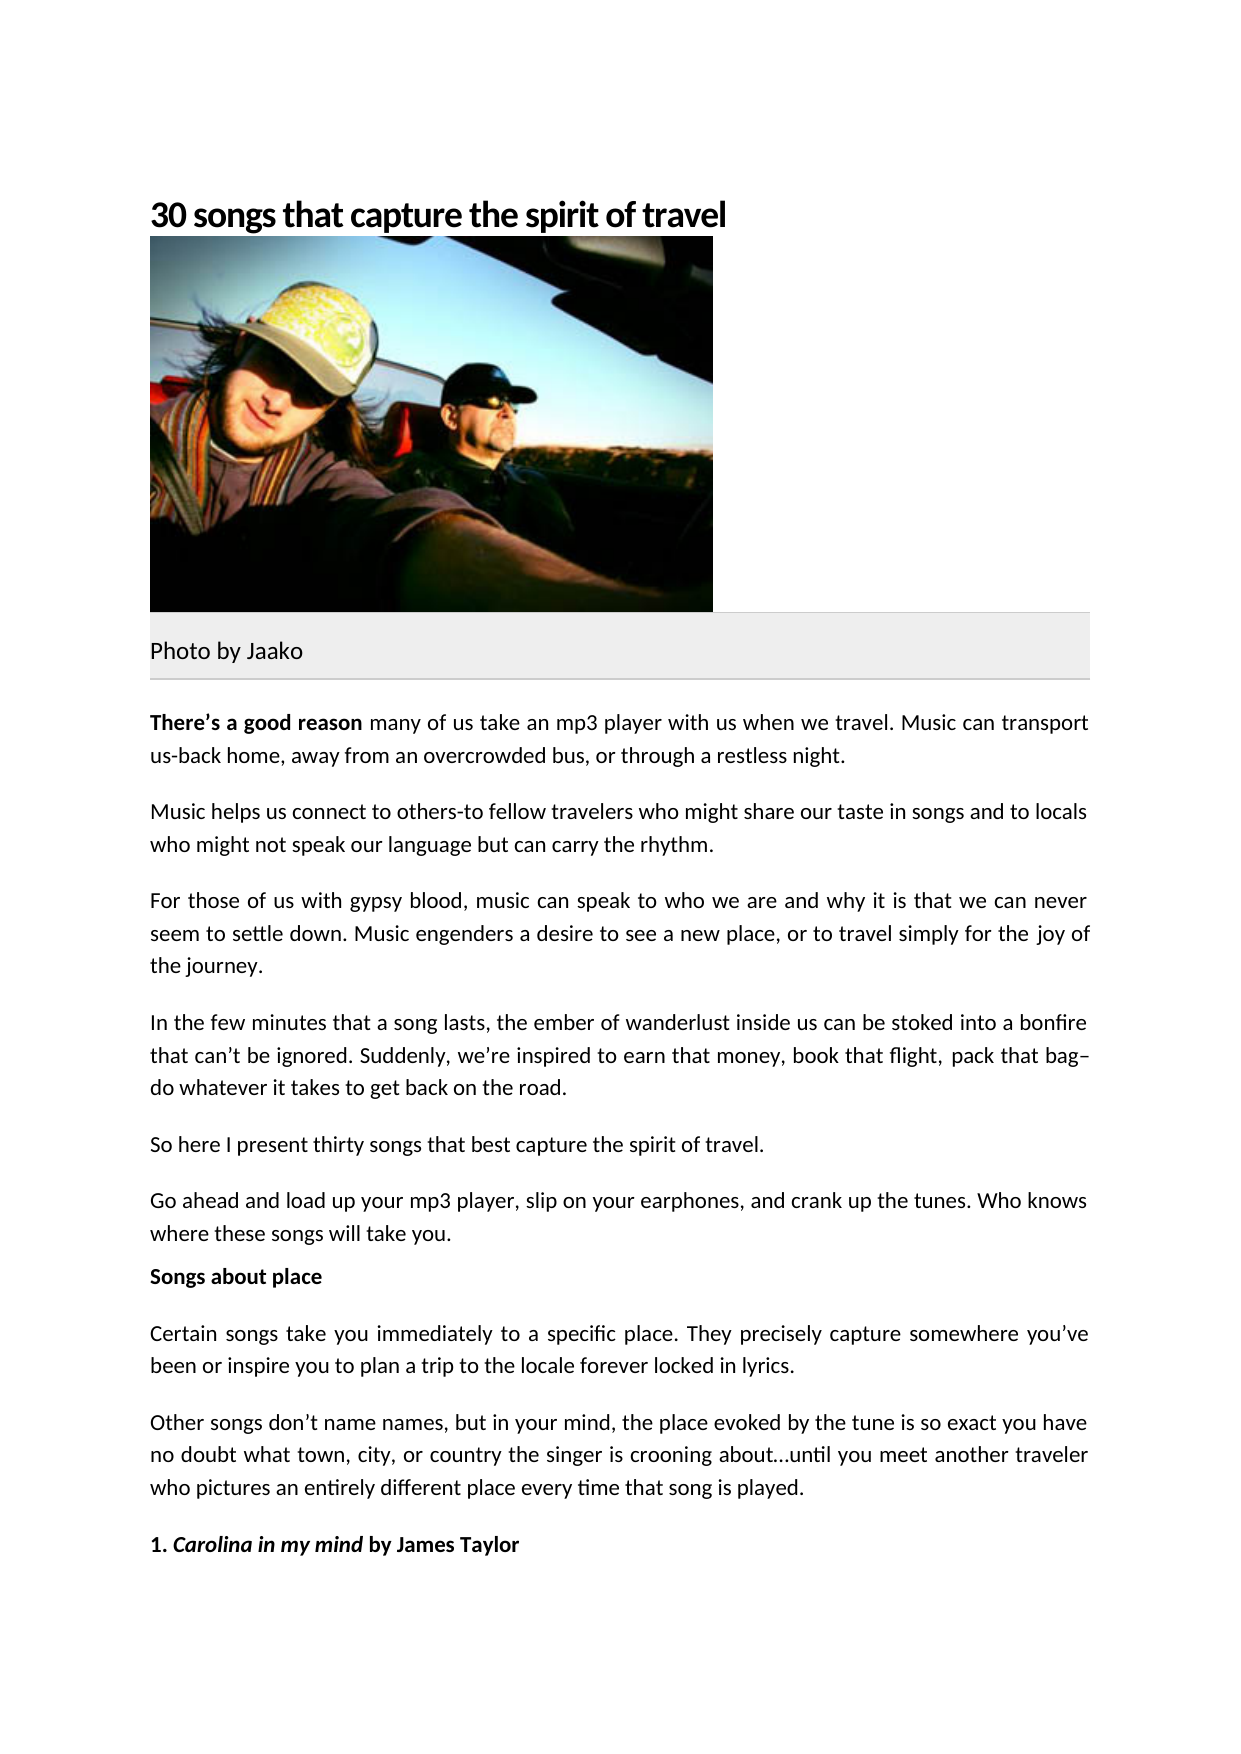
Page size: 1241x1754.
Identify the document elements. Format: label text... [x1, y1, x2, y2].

text 30 songs that capture the spirit of travel [150, 191, 1090, 237]
text Songs about place [150, 1262, 1090, 1291]
text There’s a good reason many of us take an mp3 player with us when we travel. Music can transport us-back home, away from an overcrowded bus, or through a restless night. [150, 703, 1090, 769]
text Music helps us connect to others-to fellow travelers who might share our taste in songs and to locals who might not speak our language but can carry the rhythm. [150, 792, 1090, 858]
text For those of us with gypsy blood, music can speak to who we are and why it is that we can never seem to settle down. Music engenders a desire to see a new place, or to travel simply for the joy of the journey. [150, 881, 1090, 980]
text Photo by Jaako [150, 613, 1090, 678]
text 1. Carolina in my mind by James Taylor [150, 1525, 1090, 1558]
text In the few minutes that a song lasts, the ember of wanderlust inside us can be stoked into a bonfire that can’t be ignored. Suddenly, we’re inspired to earn that money, book that flight, pack that bag–do whatever it takes to get back on the road. [150, 1003, 1090, 1102]
text Other songs don’t name names, but in your mind, the place evoked by the tune is so exact you have no doubt what town, city, or country the singer is crooning about…until you meet another traveler who pictures an entirely different place every time that song is played. [150, 1403, 1090, 1501]
text Certain songs take you immediately to a specific place. They precisely capture somewhere you’ve been or inspire you to plan a trip to the locale forever locked in lyrics. [150, 1314, 1090, 1379]
picture [150, 236, 713, 612]
text Go ahead and load up your mp3 player, slip on your earphones, and crank up the tunes. Who knows where these songs will take you. [150, 1181, 1090, 1247]
text So here I present thirty songs that best capture the spirit of travel. [150, 1125, 1090, 1158]
